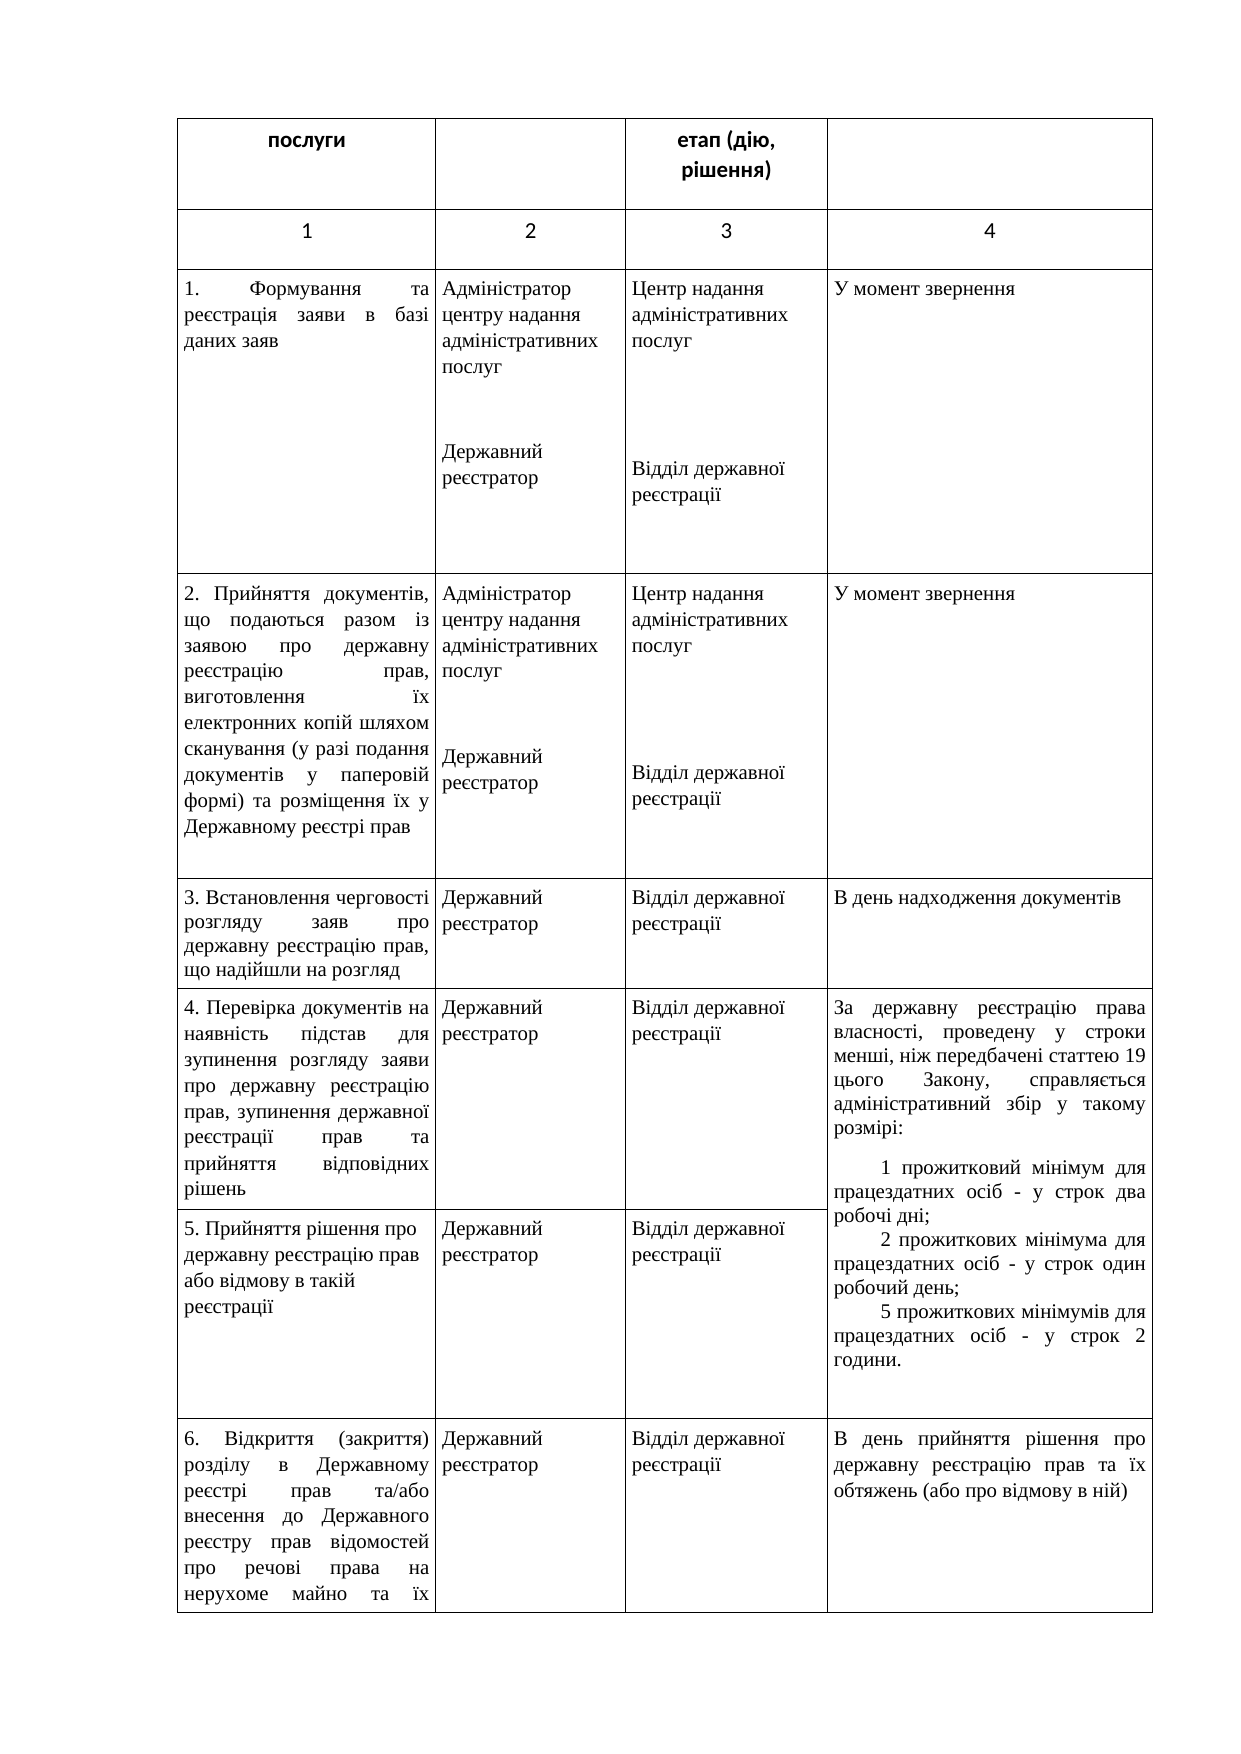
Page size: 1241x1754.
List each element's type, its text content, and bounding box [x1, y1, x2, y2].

table_cell 4. Перевірка документів на наявність підстав для зупинення розгляду заяви про державну реєстрацію прав, зупинення державної реєстрації прав та прийняття відповідних рішень [178, 989, 435, 1209]
table_cell За державну реєстрацію права власності, проведену у строки менші, ніж передбачені статтею 19 цього Закону, справляється адміністративний збір у такому розмірі: 1 прожитковий мінімум для працездатних осіб - у строк два робочі дні; 2 прожиткових мінімума для працездатних осіб - у строк один робочий день; 5 прожиткових мінімумів для працездатних осіб - у строк 2 години. [828, 989, 1152, 1418]
table_cell 1. Формування та реєстрація заяви в базі даних заяв [178, 270, 435, 573]
table_cell Відділ державної реєстрації [626, 989, 827, 1209]
table_cell Державний реєстратор [436, 989, 625, 1209]
table_cell Адміністратор центру надання адміністративних послуг Державний реєстратор [436, 270, 625, 573]
table_cell Державний реєстратор [436, 879, 625, 987]
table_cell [626, 1419, 827, 1612]
table_cell 3. Встановлення черговості розгляду заяв про державну реєстрацію прав, що надійшли на розгляд [178, 879, 435, 987]
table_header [178, 119, 435, 209]
table_cell Центр надання адміністративних послуг Відділ державної реєстрації [626, 270, 827, 573]
table_cell 1 [178, 210, 435, 269]
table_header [828, 119, 1152, 209]
table_cell Державний реєстратор [436, 1210, 625, 1418]
table_cell 2. Прийняття документів, що подаються разом із заявою про державну реєстрацію прав, виготовлення їх електронних копій шляхом сканування (у разі подання документів у паперовій формі) та розміщення їх у Державному реєстрі прав [178, 574, 435, 878]
table_cell У момент звернення [828, 270, 1152, 573]
table_cell 4 [828, 210, 1152, 269]
table_cell Центр надання адміністративних послуг Відділ державної реєстрації [626, 574, 827, 878]
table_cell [828, 1419, 1152, 1612]
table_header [626, 119, 827, 209]
table_cell Відділ державної реєстрації [626, 879, 827, 987]
table_cell Адміністратор центру надання адміністративних послуг Державний реєстратор [436, 574, 625, 878]
table_cell 2 [436, 210, 625, 269]
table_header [436, 119, 625, 209]
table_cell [178, 1419, 435, 1612]
table_cell 5. Прийняття рішення про державну реєстрацію прав або відмову в такій реєстрації [178, 1210, 435, 1418]
table_cell Відділ державної реєстрації [626, 1210, 827, 1418]
table_cell У момент звернення [828, 574, 1152, 878]
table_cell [436, 1419, 625, 1612]
table_cell В день надходження документів [828, 879, 1152, 987]
table_cell 3 [626, 210, 827, 269]
